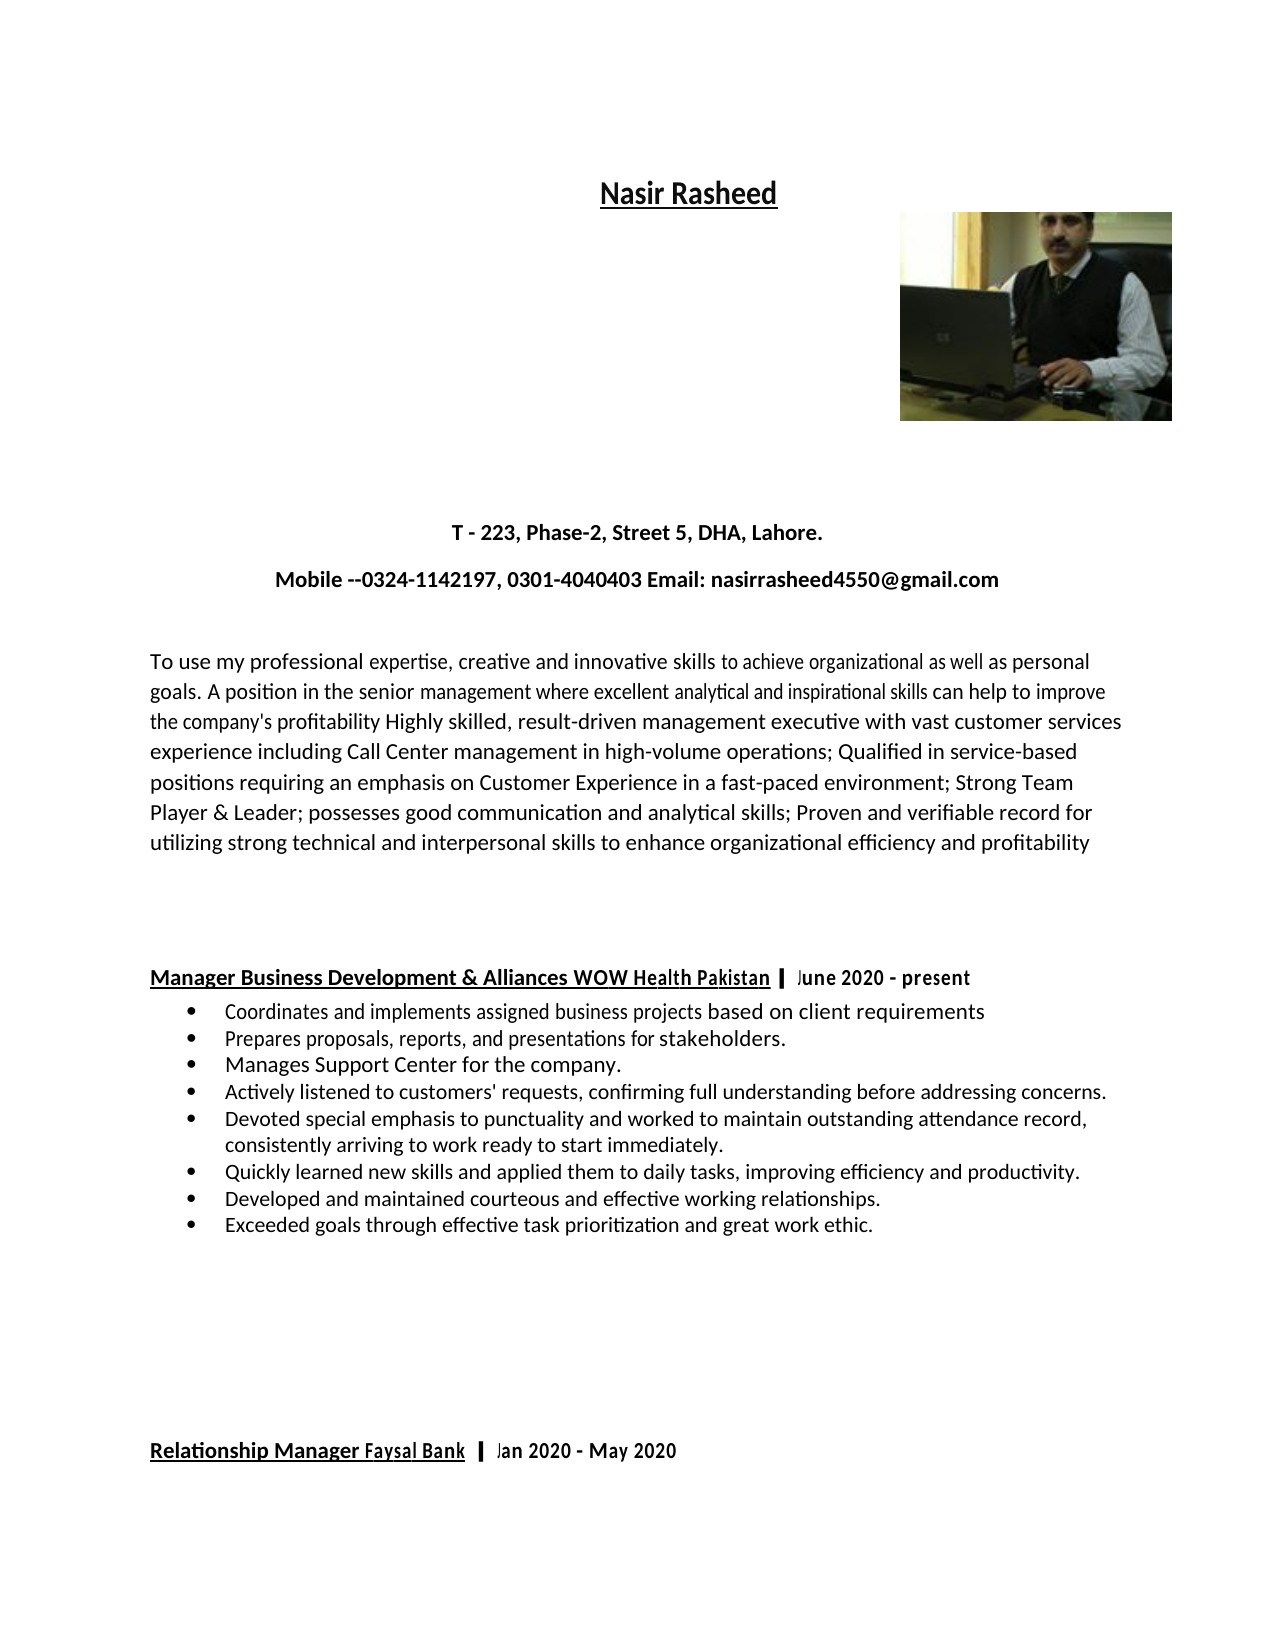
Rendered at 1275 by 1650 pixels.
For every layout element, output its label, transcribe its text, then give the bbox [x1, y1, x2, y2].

list Devoted special emphasis to punctuality and worked to maintain outstanding attendance record, consistently arriving to work ready to start immediately. [187, 1105, 1125, 1158]
text To use my professional expertise, creative and innovative skills to achieve organizational as well as personal goals. A position in the senior management where excellent analytical and inspirational skills can help to improve the company's profitability Highly skilled, result-driven management executive with vast customer services experience including Call Center management in high-volume operations; Qualified in service-based positions requiring an emphasis on Customer Experience in a fast-paced environment; Strong Team Player & Leader; possesses good communication and analytical skills; Proven and verifiable record for utilizing strong technical and interpersonal skills to enhance organizational efficiency and profitability [150, 647, 1125, 886]
list Developed and maintained courteous and effective working relationships. [187, 1185, 1125, 1211]
list Manages Support Center for the company. [187, 1051, 1017, 1078]
text Nasir Rasheed [525, 174, 1009, 212]
list Exceeded goals through effective task prioritization and great work ethic. [187, 1211, 1125, 1238]
text Relationship Manager Faysal Bank | Jan 2020 - May 2020 [150, 1436, 1125, 1464]
list Prepares proposals, reports, and presentations for stakeholders. [187, 1025, 1017, 1051]
list Quickly learned new skills and applied them to daily tasks, improving efficiency and productivity. [187, 1158, 1125, 1185]
picture [900, 212, 1172, 421]
text Mobile --0324-1142197, 0301-4040403 Email: nasirrasheed4550@gmail.com [150, 565, 1125, 593]
list Actively listened to customers' requests, confirming full understanding before addressing concerns. [187, 1078, 1125, 1105]
text T - 223, Phase-2, Street 5, DHA, Lahore. [150, 518, 1125, 546]
text Manager Business Development & Alliances WOW Health Pakistan| June 2020 - present [150, 963, 997, 991]
list Coordinates and implements assigned business projects based on client requirements [187, 998, 1060, 1025]
